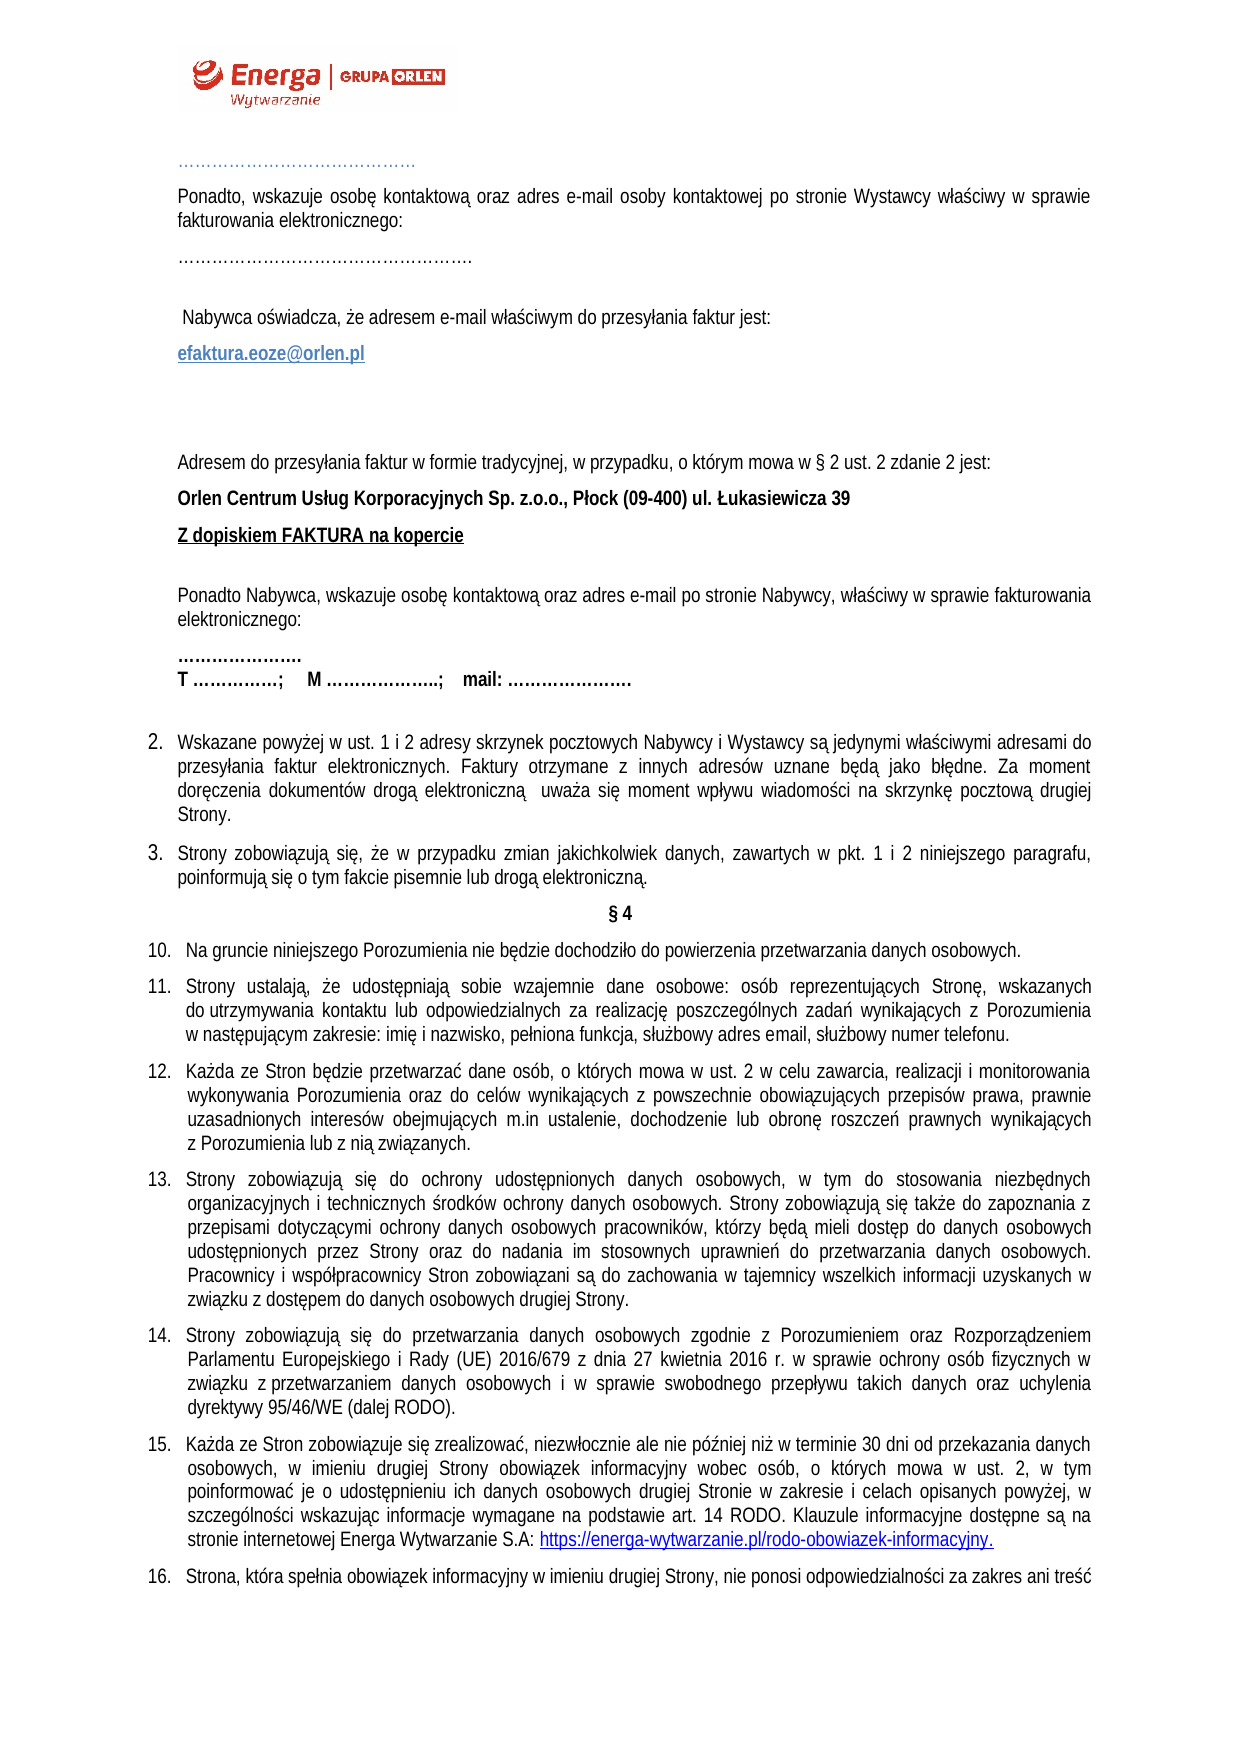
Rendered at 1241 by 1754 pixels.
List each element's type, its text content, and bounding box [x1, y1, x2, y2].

text § 4 [148, 901, 1093, 925]
list Wskazane powyżej w ust. 1 i 2 adresy skrzynek pocztowych Nabywcy i Wystawcy są jedynymi właściwymi adresami do przesyłania faktur elektronicznych. Faktury otrzymane z innych adresów uznane będą jako błędne. Za moment doręczenia dokumentów drogą elektroniczną uważa się moment wpływu wiadomości na skrzynkę pocztową drugiej Strony. [148, 728, 1093, 826]
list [148, 1564, 1093, 1588]
text Ponadto, wskazuje osobę kontaktową oraz adres e-mail osoby kontaktowej po stronie Wystawcy właściwy w sprawie fakturowania elektronicznego: [177, 184, 1093, 232]
text Adresem do przesyłania faktur w formie tradycyjnej, w przypadku, o którym mowa w § 2 ust. 2 zdanie 2 jest: [148, 450, 1093, 474]
text efaktura.eoze@orlen.pl [148, 341, 1093, 365]
text Z dopiskiem FAKTURA na kopercie [177, 523, 1093, 547]
text Nabywca oświadcza, że adresem e-mail właściwym do przesyłania faktur jest: [148, 305, 1093, 329]
list …………………………………… [177, 148, 1093, 172]
text …………………. [177, 643, 1093, 667]
list Każda ze Stron będzie przetwarzać dane osób, o których mowa w ust. 2 w celu zawarcia, realizacji i monitorowania wykonywania Porozumienia oraz do celów wynikających z powszechnie obowiązujących przepisów prawa, prawnie uzasadnionych interesów obejmujących m.in ustalenie, dochodzenie lub obronę roszczeń prawnych wynikających z Porozumienia lub z nią związanych. [148, 1059, 1093, 1154]
text Orlen Centrum Usług Korporacyjnych Sp. z.o.o., Płock (09-400) ul. Łukasiewicza 39 [177, 486, 1093, 510]
list Każda ze Stron zobowiązuje się zrealizować, niezwłocznie ale nie później niż w terminie 30 dni od przekazania danych osobowych, w imieniu drugiej Strony obowiązek informacyjny wobec osób, o których mowa w ust. 2, w tym poinformować je o udostępnieniu ich danych osobowych drugiej Stronie w zakresie i celach opisanych powyżej, w szczególności wskazując informacje wymagane na podstawie art. 14 RODO. Klauzule informacyjne dostępne są na stronie internetowej Energa Wytwarzanie S.A: https://energa-wytwarzanie.pl/rodo-obowiazek-informacyjny. [148, 1432, 1093, 1551]
list Strony zobowiązują się do przetwarzania danych osobowych zgodnie z Porozumieniem oraz Rozporządzeniem Parlamentu Europejskiego i Rady (UE) 2016/679 z dnia 27 kwietnia 2016 r. w sprawie ochrony osób fizycznych w związku z przetwarzaniem danych osobowych i w sprawie swobodnego przepływu takich danych oraz uchylenia dyrektywy 95/46/WE (dalej RODO). [148, 1323, 1093, 1419]
list Strony zobowiązują się, że w przypadku zmian jakichkolwiek danych, zawartych w pkt. 1 i 2 niniejszego paragrafu, poinformują się o tym fakcie pisemnie lub drogą elektroniczną. [148, 838, 1093, 889]
list Strony ustalają, że udostępniają sobie wzajemnie dane osobowe: osób reprezentujących Stronę, wskazanych do utrzymywania kontaktu lub odpowiedzialnych za realizację poszczególnych zadań wynikających z Porozumienia w następującym zakresie: imię i nazwisko, pełniona funkcja, służbowy adres email, służbowy numer telefonu. [148, 974, 1093, 1046]
text Ponadto Nabywca, wskazuje osobę kontaktową oraz adres e-mail po stronie Nabywcy, właściwy w sprawie fakturowania elektronicznego: [177, 583, 1093, 631]
text ……………………………………………. [177, 244, 1093, 268]
text T ……………; M ………………..; mail: …………………. [177, 667, 1093, 691]
list Strony zobowiązują się do ochrony udostępnionych danych osobowych, w tym do stosowania niezbędnych organizacyjnych i technicznych środków ochrony danych osobowych. Strony zobowiązują się także do zapoznania z przepisami dotyczącymi ochrony danych osobowych pracowników, którzy będą mieli dostęp do danych osobowych udostępnionych przez Strony oraz do nadania im stosownych uprawnień do przetwarzania danych osobowych. Pracownicy i współpracownicy Stron zobowiązani są do zachowania w tajemnicy wszelkich informacji uzyskanych w związku z dostępem do danych osobowych drugiej Strony. [148, 1167, 1093, 1311]
list Na gruncie niniejszego Porozumienia nie będzie dochodziło do powierzenia przetwarzania danych osobowych. [148, 938, 1093, 962]
picture [176, 47, 457, 110]
